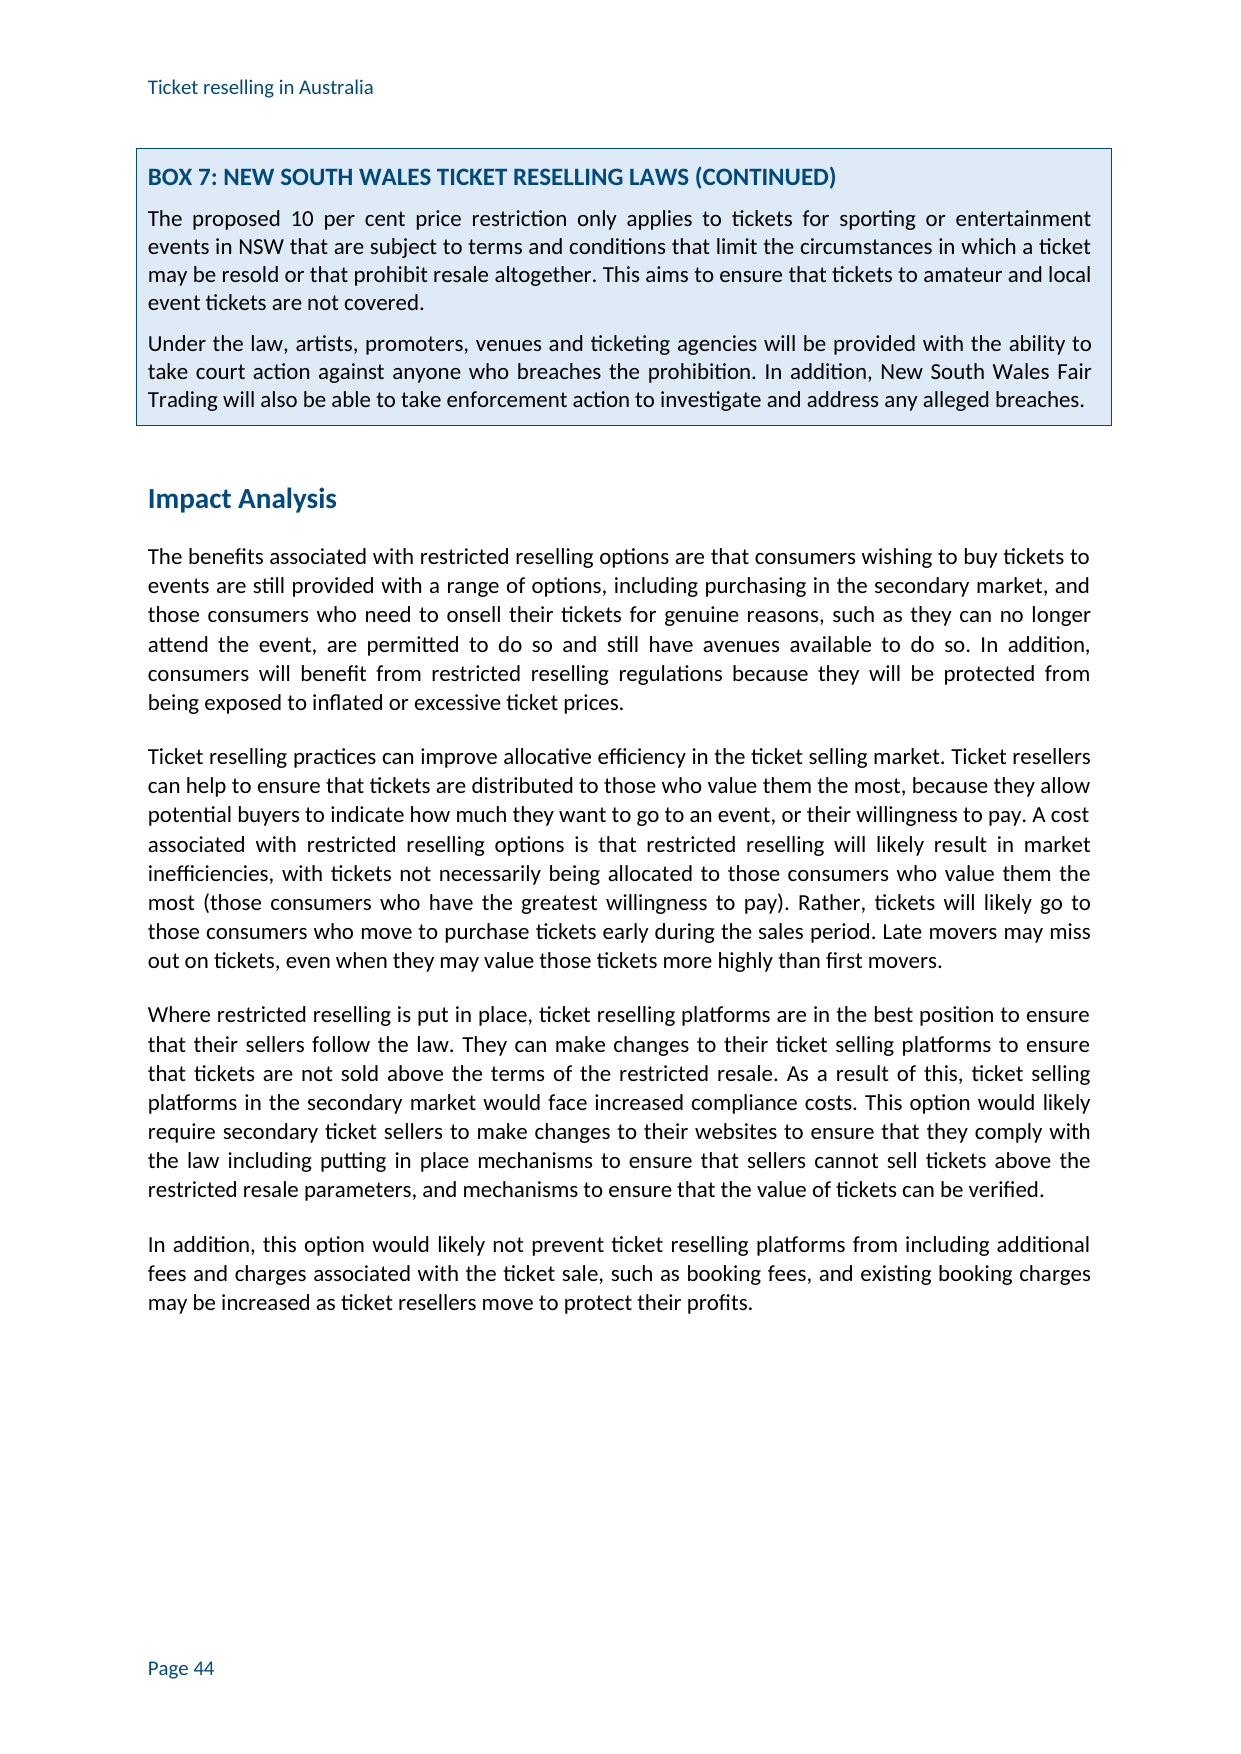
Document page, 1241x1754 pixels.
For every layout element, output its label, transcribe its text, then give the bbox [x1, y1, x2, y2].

text In addition, this option would likely not prevent ticket reselling platforms from including additional fees and charges associated with the ticket sale, such as booking fees, and existing booking charges may be increased as ticket resellers move to protect their profits. [148, 1229, 1092, 1316]
subtitle Impact Analysis [148, 481, 1092, 516]
text Where restricted reselling is put in place, ticket reselling platforms are in the best position to ensure that their sellers follow the law. They can make changes to their ticket selling platforms to ensure that tickets are not sold above the terms of the restricted resale. As a result of this, ticket selling platforms in the secondary market would face increased compliance costs. This option would likely require secondary ticket sellers to make changes to their websites to ensure that they comply with the law including putting in place mechanisms to ensure that sellers cannot sell tickets above the restricted resale parameters, and mechanisms to ensure that the value of tickets can be verified. [148, 999, 1092, 1204]
text Ticket reselling practices can improve allocative efficiency in the ticket selling market. Ticket resellers can help to ensure that tickets are distributed to those who value them the most, because they allow potential buyers to indicate how much they want to go to an event, or their willingness to pay. A cost associated with restricted reselling options is that restricted reselling will likely result in market inefficiencies, with tickets not necessarily being allocated to those consumers who value them the most (those consumers who have the greatest willingness to pay). Rather, tickets will likely go to those consumers who move to purchase tickets early during the sales period. Late movers may miss out on tickets, even when they may value those tickets more highly than first movers. [148, 741, 1092, 974]
table_header Box 7: New South Wales Ticket Reselling Laws (continued) The proposed 10 per cent price restriction only applies to tickets for sporting or entertainment events in NSW that are subject to terms and conditions that limit the circumstances in which a ticket may be resold or that prohibit resale altogether. This aims to ensure that tickets to amateur and local event tickets are not covered. Under the law, artists, promoters, venues and ticketing agencies will be provided with the ability to take court action against anyone who breaches the prohibition. In addition, New South Wales Fair Trading will also be able to take enforcement action to investigate and address any alleged breaches. [137, 149, 1111, 425]
text The benefits associated with restricted reselling options are that consumers wishing to buy tickets to events are still provided with a range of options, including purchasing in the secondary market, and those consumers who need to onsell their tickets for genuine reasons, such as they can no longer attend the event, are permitted to do so and still have avenues available to do so. In addition, consumers will benefit from restricted reselling regulations because they will be protected from being exposed to inflated or excessive ticket prices. [148, 541, 1092, 716]
